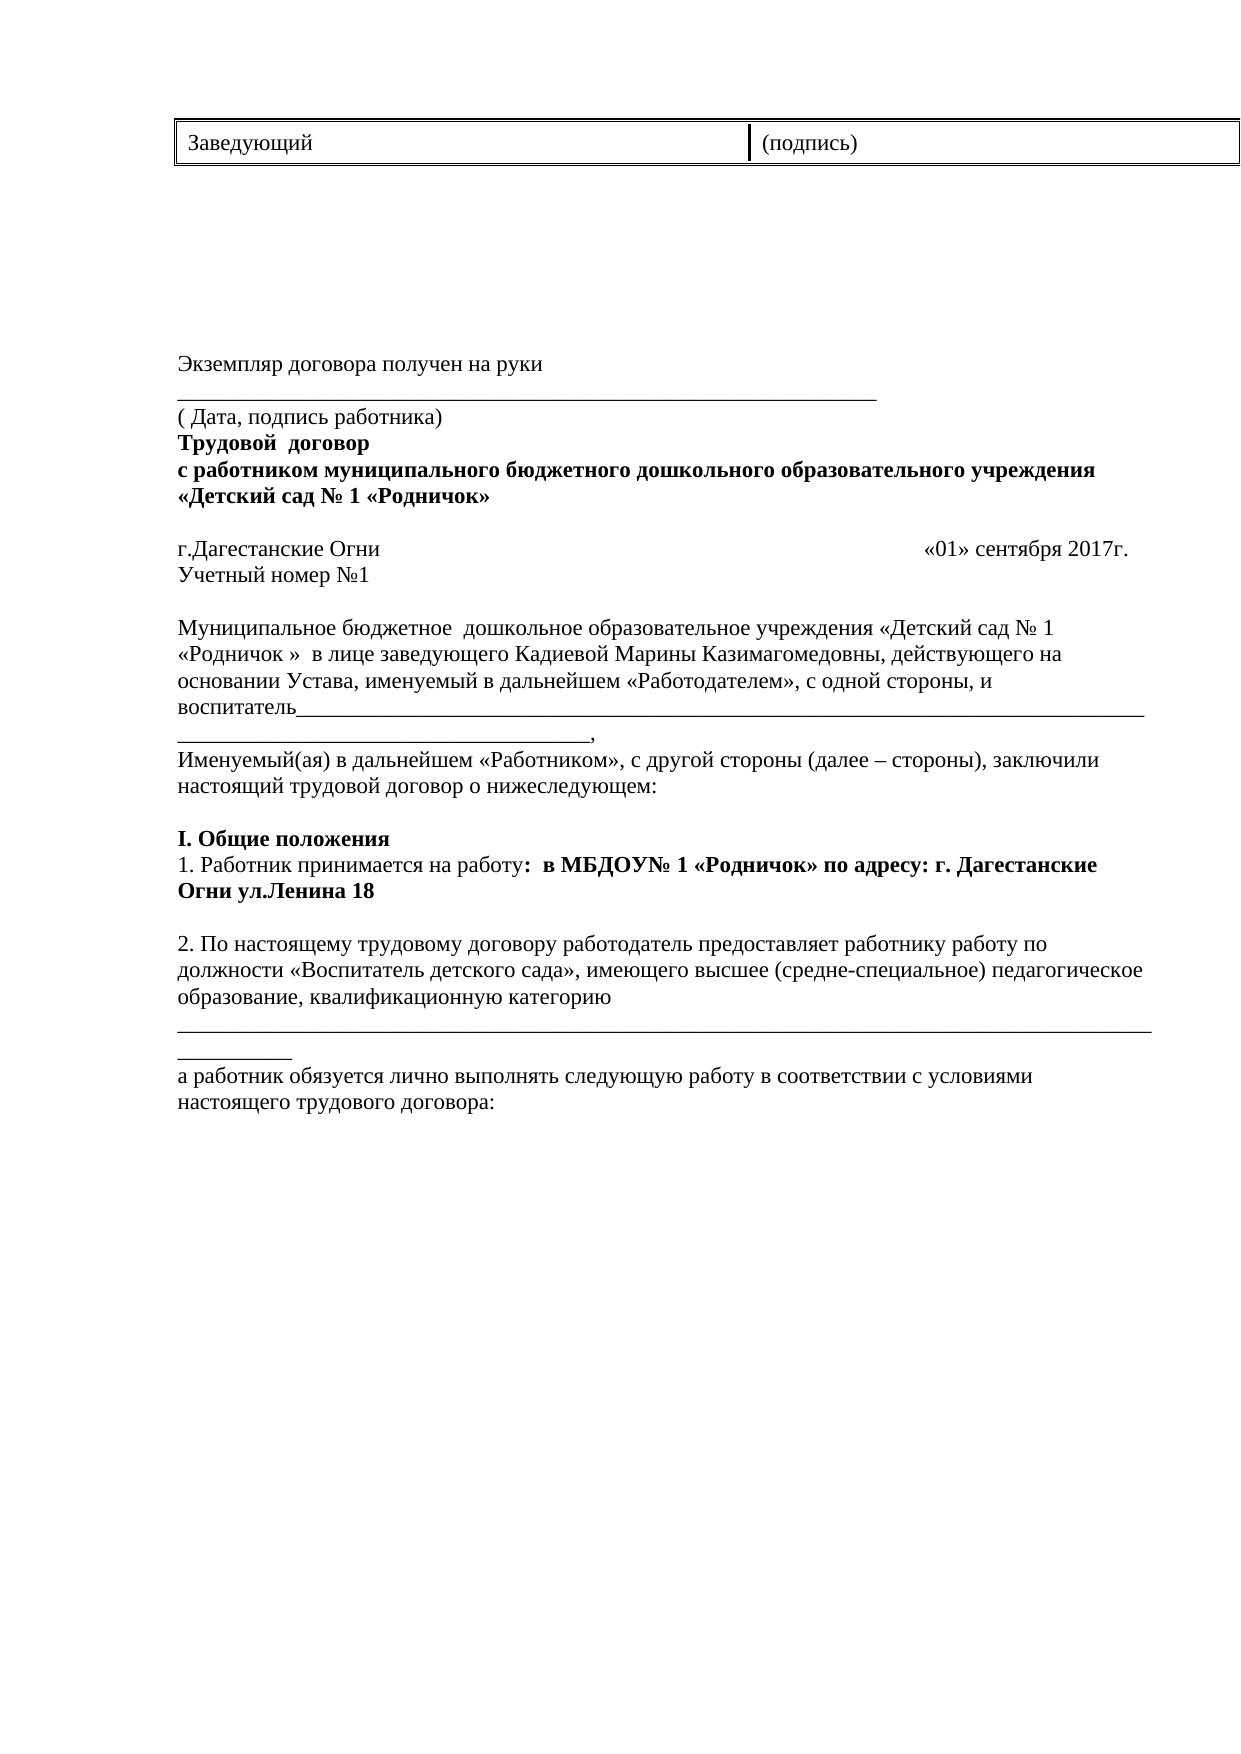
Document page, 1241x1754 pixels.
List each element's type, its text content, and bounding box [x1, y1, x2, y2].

text г.Дагестанские Огни «01» сентября 2017г. [177, 535, 1152, 561]
text а работник обязуется лично выполнять следующую работу в соответствии с условиями настоящего трудового договора: [177, 1062, 1152, 1115]
text 1. Работник принимается на работу: в МБДОУ№ 1 «Родничок» по адресу: г. Дагестанские Огни ул.Ленина 18 [177, 851, 1152, 904]
text Экземпляр договора получен на руки _____________________________________________________________ [177, 350, 1152, 403]
text Трудовой договор [177, 429, 1152, 456]
text «Детский сад № 1 «Родничок» [177, 482, 1152, 508]
text Муниципальное бюджетное дошкольное образовательное учреждения «Детский сад № 1 «Родничок » в лице заведующего Кадиевой Марины Казимагомедовны, действующего на основании Устава, именуемый в дальнейшем «Работодателем», с одной стороны, и воспитатель______________________________________________________________________________________________________________, [177, 614, 1152, 746]
text Учетный номер №1 [177, 561, 1152, 588]
text ( Дата, подпись работника) [177, 403, 1152, 429]
text с работником муниципального бюджетного дошкольного образовательного учреждения [177, 456, 1152, 482]
text 2. По настоящему трудовому договору работодатель предоставляет работнику работу по должности «Воспитатель детского сада», имеющего высшее (средне-специальное) педагогическое образование, квалификационную категорию _______________________________________________________________________________________________ [177, 930, 1152, 1032]
text 2. По настоящему трудовому договору работодатель предоставляет работнику работу по должности «Воспитатель детского сада», имеющего высшее (средне-специальное) педагогическое образование, квалификационную категорию _______________________________________________________________________________________________ [177, 1033, 1152, 1062]
text Именуемый(ая) в дальнейшем «Работником», с другой стороны (далее – стороны), заключили настоящий трудовой договор о нижеследующем: [177, 746, 1152, 798]
text I. Общие положения [177, 825, 1152, 851]
table_cell (подпись) (ФИО) [749, 122, 1239, 163]
table_cell Заведующий [177, 122, 749, 163]
